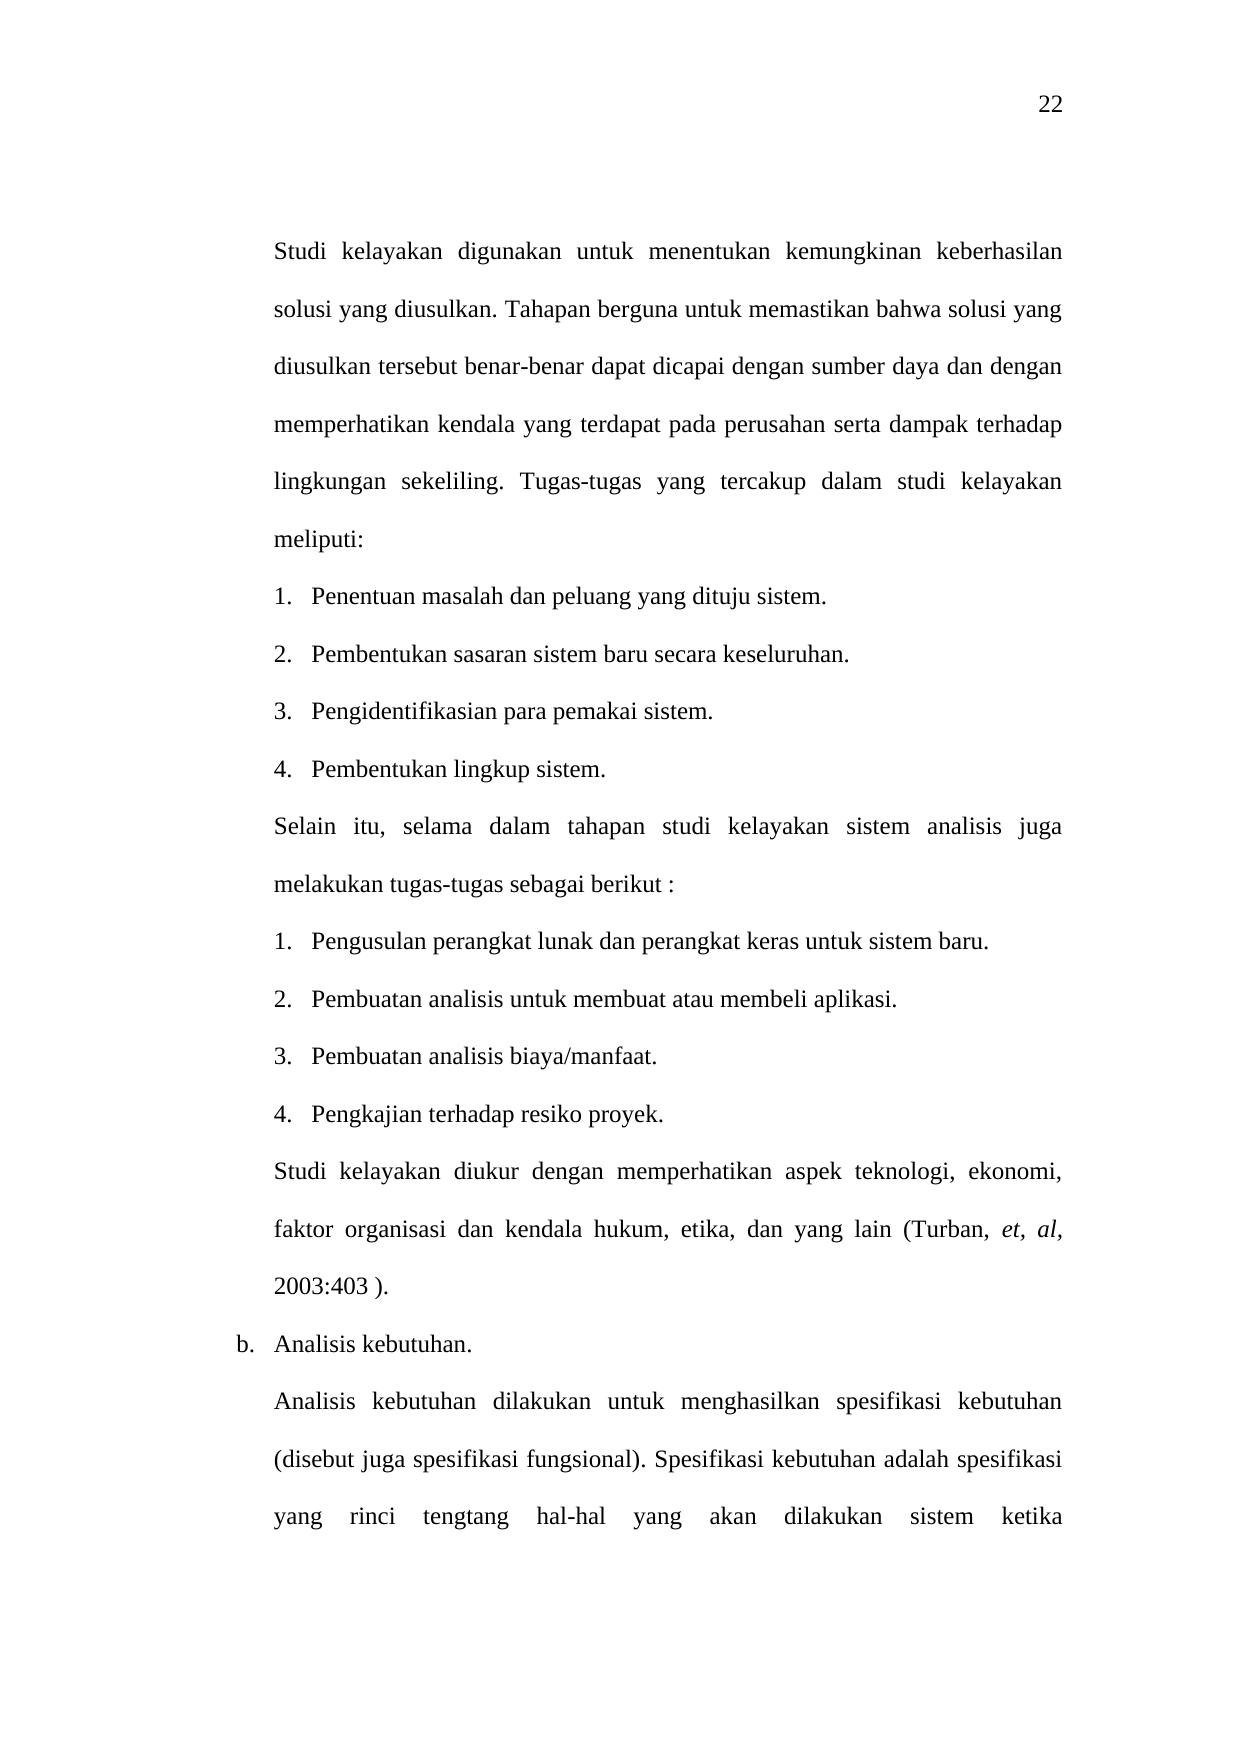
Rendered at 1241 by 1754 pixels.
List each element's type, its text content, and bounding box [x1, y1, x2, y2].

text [274, 1386, 1063, 1530]
list Pembuatan analisis untuk membuat atau membeli aplikasi. [274, 984, 1063, 1012]
list Analisis kebutuhan. [236, 1329, 1063, 1357]
list Pembentukan lingkup sistem. [274, 754, 1063, 782]
text Studi kelayakan diukur dengan memperhatikan aspek teknologi, ekonomi, faktor organisasi dan kendala hukum, etika, dan yang lain (Turban, et, al, 2003:403 ). [274, 1156, 1063, 1300]
list Pengidentifikasian para pemakai sistem. [274, 696, 1063, 725]
list Pembuatan analisis biaya/manfaat. [274, 1041, 1063, 1070]
text Studi kelayakan digunakan untuk menentukan kemungkinan keberhasilan solusi yang diusulkan. Tahapan berguna untuk memastikan bahwa solusi yang diusulkan tersebut benar-benar dapat dicapai dengan sumber daya dan dengan memperhatikan kendala yang terdapat pada perusahan serta dampak terhadap lingkungan sekeliling. Tugas-tugas yang tercakup dalam studi kelayakan meliputi: [274, 236, 1063, 552]
text Selain itu, selama dalam tahapan studi kelayakan sistem analisis juga melakukan tugas-tugas sebagai berikut : [274, 811, 1063, 897]
list Pengkajian terhadap resiko proyek. [274, 1099, 1063, 1127]
list Pembentukan sasaran sistem baru secara keseluruhan. [274, 639, 1063, 667]
list Pengusulan perangkat lunak dan perangkat keras untuk sistem baru. [274, 926, 1063, 955]
list Penentuan masalah dan peluang yang dituju sistem. [274, 581, 1063, 610]
